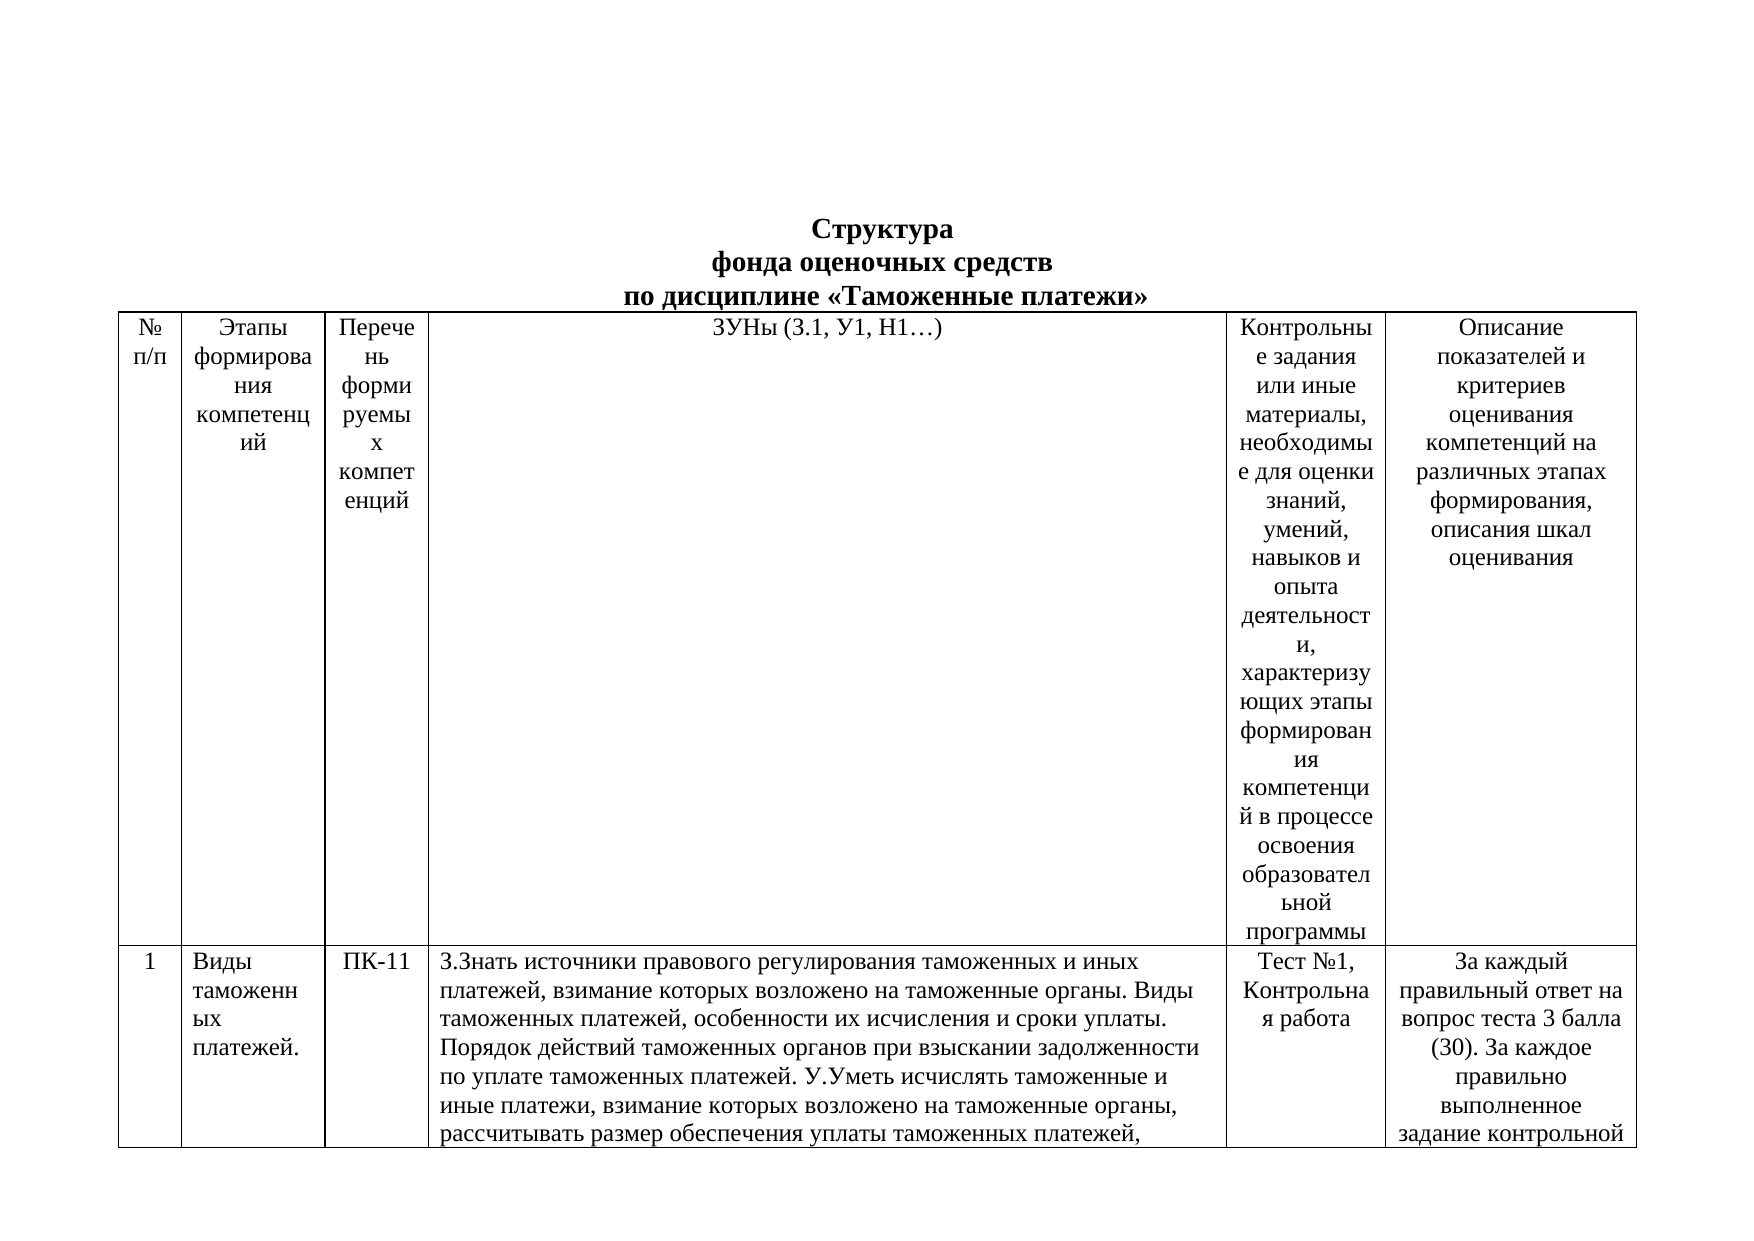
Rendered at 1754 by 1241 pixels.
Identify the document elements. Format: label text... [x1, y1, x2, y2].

text Структура [128, 211, 1636, 244]
table_cell 1 [119, 946, 181, 1147]
text фонда оценочных средств [128, 244, 1636, 278]
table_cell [1227, 946, 1385, 1147]
table_header ЗУНы (З.1, У1, Н1…) [429, 313, 1226, 945]
text по дисциплине «Таможенные платежи» [128, 278, 1636, 311]
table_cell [1386, 946, 1636, 1147]
table_header № п/п [119, 313, 181, 945]
table_header Этапы формирования компетенций [182, 313, 324, 945]
table_cell ПК-11 [326, 946, 428, 1147]
table_header Контрольные задания или иные материалы, необходимые для оценки знаний, умений, навыков и опыта деятельности, характеризующих этапы формирования компетенций в процессе освоения образовательной программы [1227, 313, 1385, 945]
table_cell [182, 946, 324, 1147]
table_header Описание показателей и критериев оценивания компетенций на различных этапах формирования, описания шкал оценивания [1386, 313, 1636, 945]
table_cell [429, 946, 1226, 1147]
table_header Перечень формируемых компетенций [326, 313, 428, 945]
